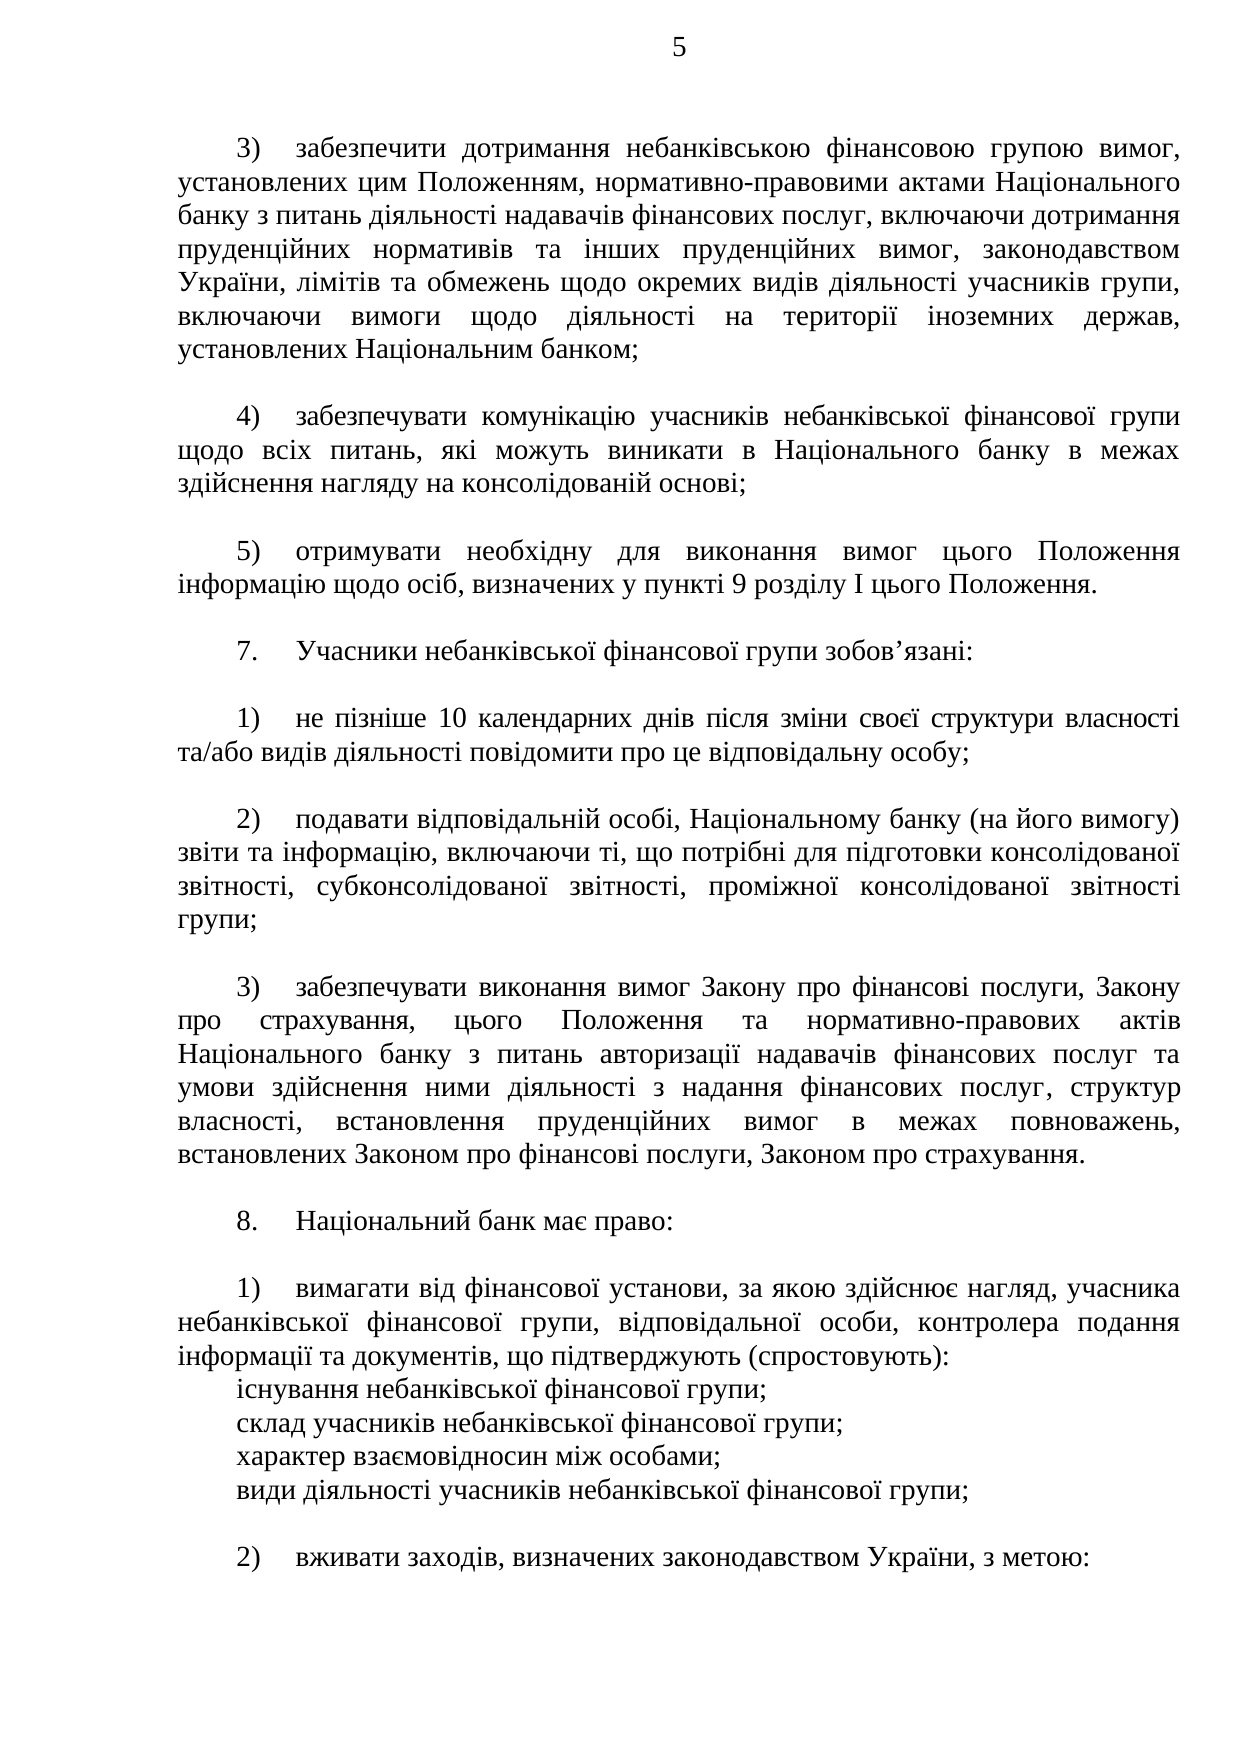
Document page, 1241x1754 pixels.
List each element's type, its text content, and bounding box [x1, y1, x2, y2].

list вимагати від фінансової установи, за якою здійснює нагляд, учасника небанківської фінансової групи, відповідальної особи, контролера подання інформації та документів, що підтверджують (спростовують): [177, 1271, 1181, 1371]
list забезпечувати комунікацію учасників небанківської фінансової групи щодо всіх питань, які можуть виникати в Національного банку в межах здійснення нагляду на консолідованій основі; [177, 398, 1181, 499]
list види діяльності учасників небанківської фінансової групи; [177, 1472, 1181, 1505]
list отримувати необхідну для виконання вимог цього Положення інформацію щодо осіб, визначених у пункті 9 розділу І цього Положення. [177, 533, 1181, 600]
list вживати заходів, визначених законодавством України, з метою: [177, 1539, 1181, 1572]
list склад учасників небанківської фінансової групи; [177, 1405, 1181, 1438]
list Учасники небанківської фінансової групи зобов’язані: [177, 633, 1181, 667]
list подавати відповідальній особі, Національному банку (на його вимогу) звіти та інформацію, включаючи ті, що потрібні для підготовки консолідованої звітності, субконсолідованої звітності, проміжної консолідованої звітності групи; [177, 801, 1181, 935]
list характер взаємовідносин між особами; [177, 1438, 1181, 1472]
list Національний банк має право: [177, 1203, 1181, 1237]
list не пізніше 10 календарних днів після зміни своєї структури власності та/або видів діяльності повідомити про це відповідальну особу; [177, 700, 1181, 767]
list існування небанківської фінансової групи; [177, 1371, 1181, 1405]
list забезпечити дотримання небанківською фінансовою групою вимог, установлених цим Положенням, нормативно-правовими актами Національного банку з питань діяльності надавачів фінансових послуг, включаючи дотримання пруденційних нормативів та інших пруденційних вимог, законодавством України, лімітів та обмежень щодо окремих видів діяльності учасників групи, включаючи вимоги щодо діяльності на території іноземних держав, установлених Національним банком; [177, 130, 1181, 365]
list забезпечувати виконання вимог Закону про фінансові послуги, Закону про страхування, цього Положення та нормативно-правових актів Національного банку з питань авторизації надавачів фінансових послуг та умови здійснення ними діяльності з надання фінансових послуг, структур власності, встановлення пруденційних вимог в межах повноважень, встановлених Законом про фінансові послуги, Законом про страхування. [177, 969, 1181, 1170]
